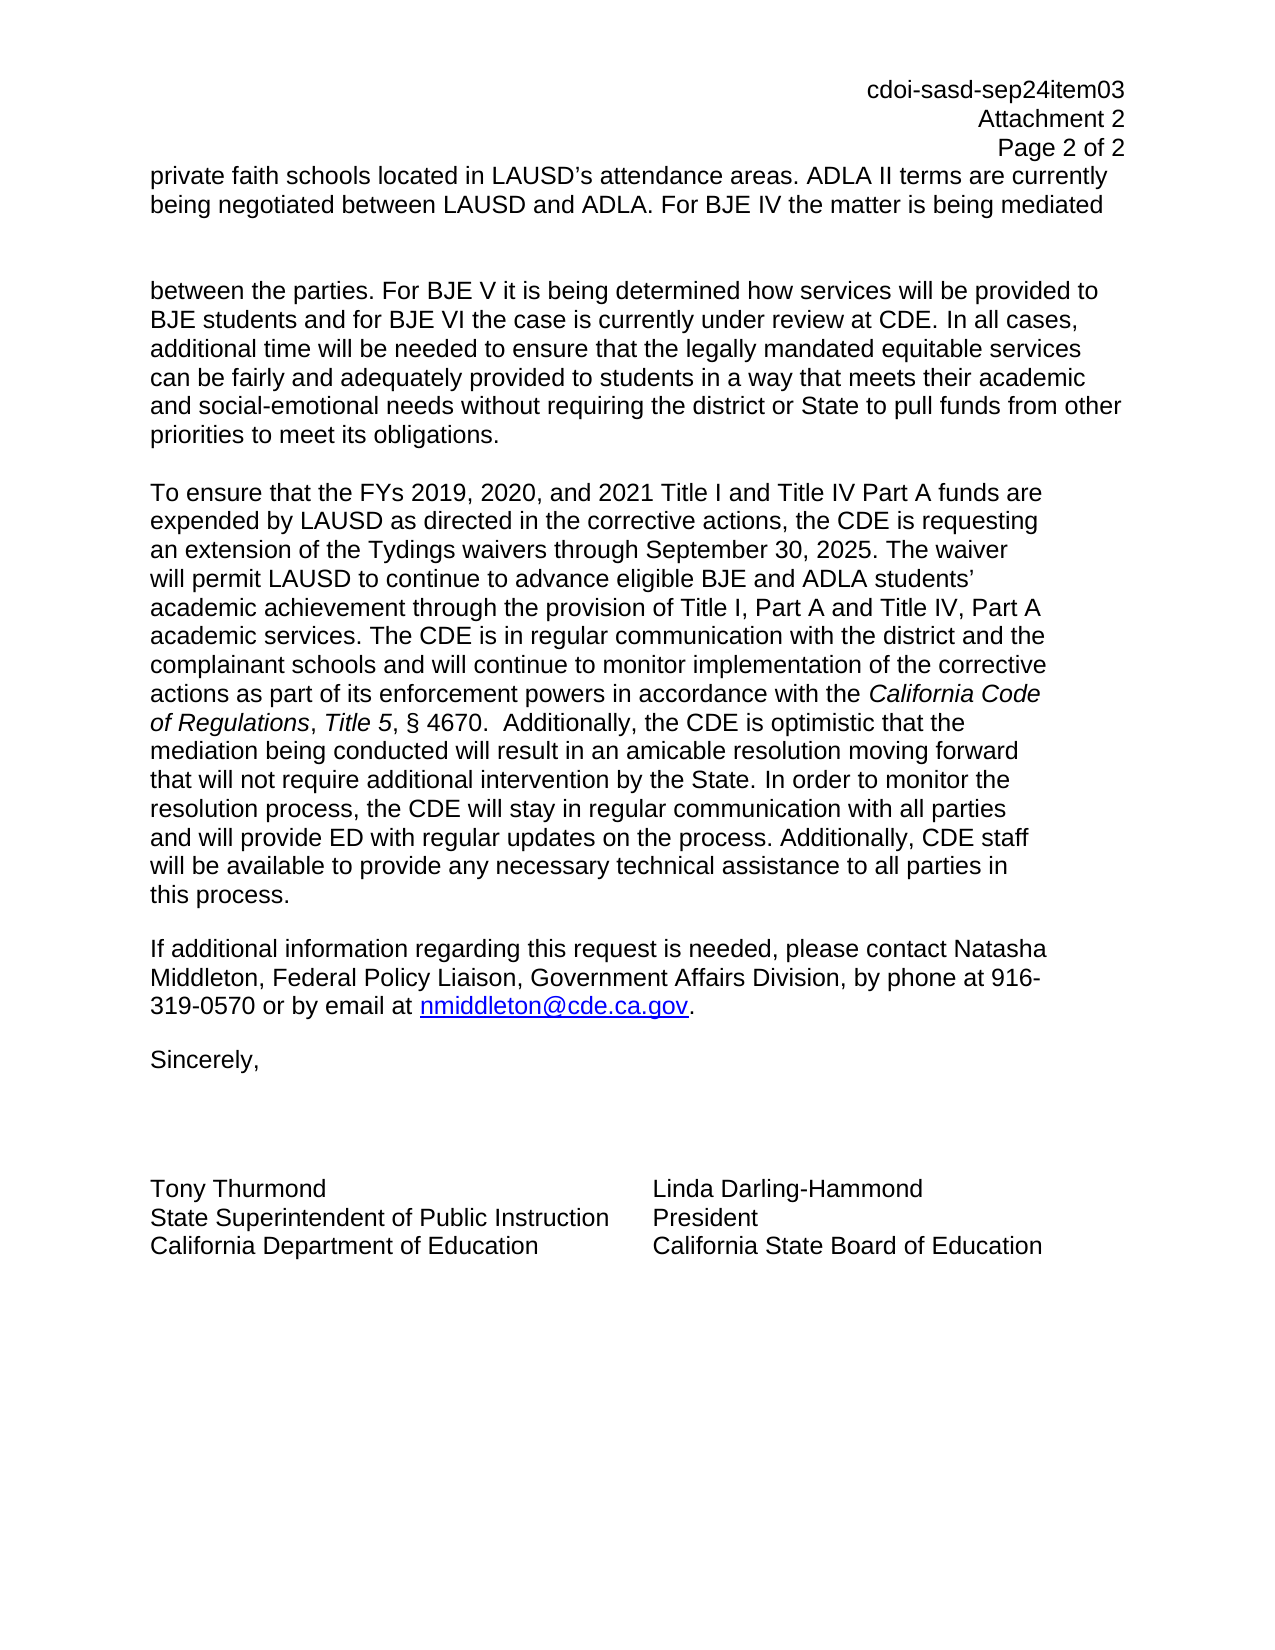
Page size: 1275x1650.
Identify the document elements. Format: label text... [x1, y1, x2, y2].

text If additional information regarding this request is needed, please contact Natasha Middleton, Federal Policy Liaison, Government Affairs Division, by phone at 916-319-0570 or by email at nmiddleton@cde.ca.gov. [150, 934, 1050, 1020]
text Tony Thurmond [150, 1174, 622, 1202]
text California State Board of Education [652, 1231, 1125, 1260]
text California Department of Education [150, 1231, 622, 1260]
text President [652, 1202, 1125, 1231]
text Sincerely, [150, 1045, 1125, 1074]
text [150, 161, 1125, 219]
text To ensure that the FYs 2019, 2020, and 2021 Title I and Title IV Part A funds are expended by LAUSD as directed in the corrective actions, the CDE is requesting an extension of the Tydings waivers through September 30, 2025. The waiver will permit LAUSD to continue to advance eligible BJE and ADLA students’ academic achievement through the provision of Title I, Part A and Title IV, Part A academic services. The CDE is in regular communication with the district and the complainant schools and will continue to monitor implementation of the corrective actions as part of its enforcement powers in accordance with the California Code of Regulations, Title 5, § 4670. Additionally, the CDE is optimistic that the mediation being conducted will result in an amicable resolution moving forward that will not require additional intervention by the State. In order to monitor the resolution process, the CDE will stay in regular communication with all parties and will provide ED with regular updates on the process. Additionally, CDE staff will be available to provide any necessary technical assistance to all parties in this process. [150, 477, 1050, 909]
text between the parties. For BJE V it is being determined how services will be provided to BJE students and for BJE VI the case is currently under review at CDE. In all cases, additional time will be needed to ensure that the legally mandated equitable services can be fairly and adequately provided to students in a way that meets their academic and social-emotional needs without requiring the district or State to pull funds from other priorities to meet its obligations. [150, 276, 1125, 449]
text Linda Darling-Hammond [652, 1174, 1125, 1202]
text State Superintendent of Public Instruction [150, 1202, 622, 1231]
